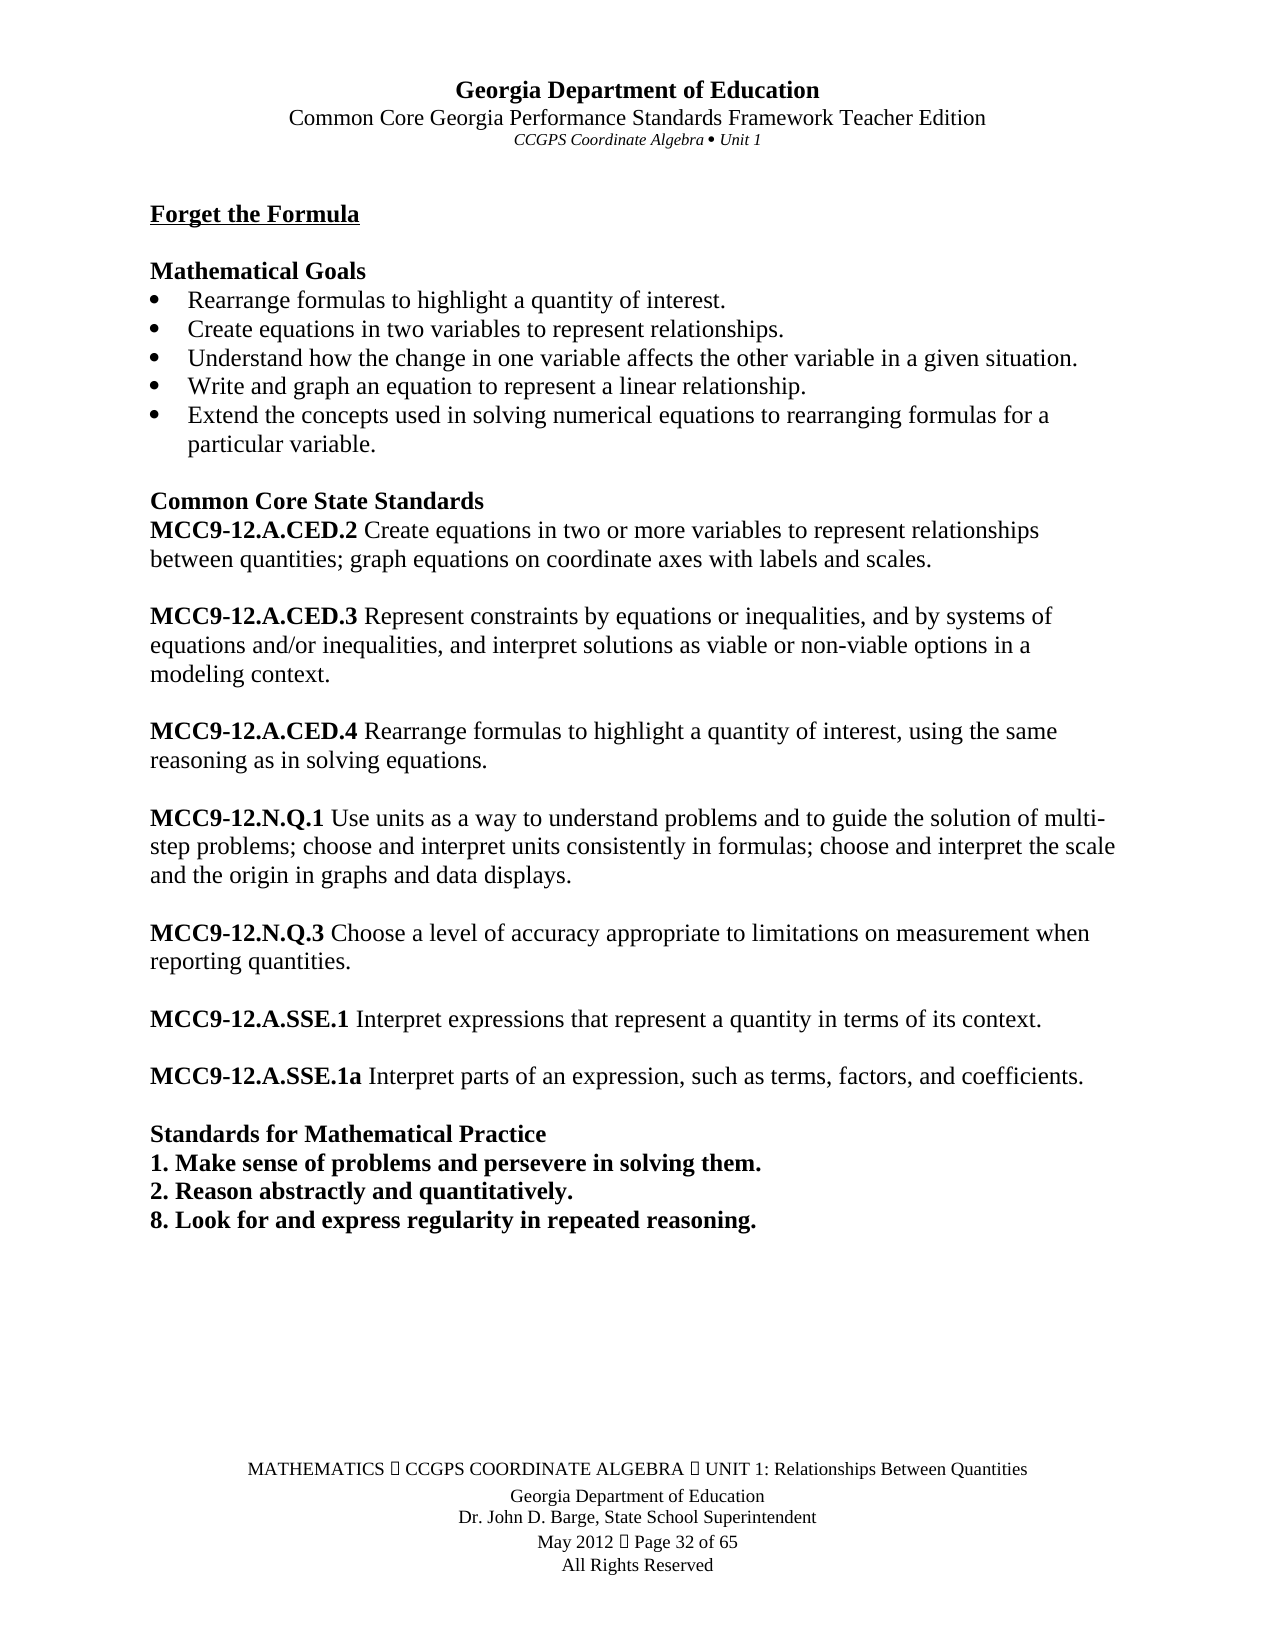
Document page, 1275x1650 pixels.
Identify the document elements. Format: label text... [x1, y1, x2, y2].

text MCC9-12.A.CED.4 Rearrange formulas to highlight a quantity of interest, using the same reasoning as in solving equations. [150, 716, 1125, 774]
text Mathematical Goals [150, 256, 1125, 285]
text MCC9-12.A.SSE.1a Interpret parts of an expression, such as terms, factors, and coefficients. [150, 1061, 1125, 1090]
text 2. Reason abstractly and quantitatively. [150, 1176, 1125, 1205]
text 8. Look for and express regularity in repeated reasoning. [150, 1205, 1144, 1234]
text MCC9-12.A.SSE.1 Interpret expressions that represent a quantity in terms of its context. [150, 1004, 1125, 1033]
text MCC9-12.N.Q.1 Use units as a way to understand problems and to guide the solution of multi-step problems; choose and interpret units consistently in formulas; choose and interpret the scale and the origin in graphs and data displays. [150, 803, 1125, 889]
text MCC9-12.A.CED.2 Create equations in two or more variables to represent relationships between quantities; graph equations on coordinate axes with labels and scales. [150, 515, 1125, 573]
list Write and graph an equation to represent a linear relationship. [150, 371, 1125, 400]
text MCC9-12.N.Q.3 Choose a level of accuracy appropriate to limitations on measurement when reporting quantities. [150, 918, 1125, 975]
text 1. Make sense of problems and persevere in solving them. [150, 1148, 1125, 1176]
subtitle Forget the Formula [150, 199, 1125, 228]
text Common Core State Standards [150, 486, 1125, 515]
list Understand how the change in one variable affects the other variable in a given situation. [150, 343, 1125, 371]
list Create equations in two variables to represent relationships. [150, 314, 1125, 343]
text MCC9-12.A.CED.3 Represent constraints by equations or inequalities, and by systems of equations and/or inequalities, and interpret solutions as viable or non-viable options in a modeling context. [150, 601, 1125, 688]
list Extend the concepts used in solving numerical equations to rearranging formulas for a particular variable. [150, 400, 1125, 458]
list Rearrange formulas to highlight a quantity of interest. [150, 285, 1125, 314]
text Standards for Mathematical Practice [150, 1119, 1125, 1148]
